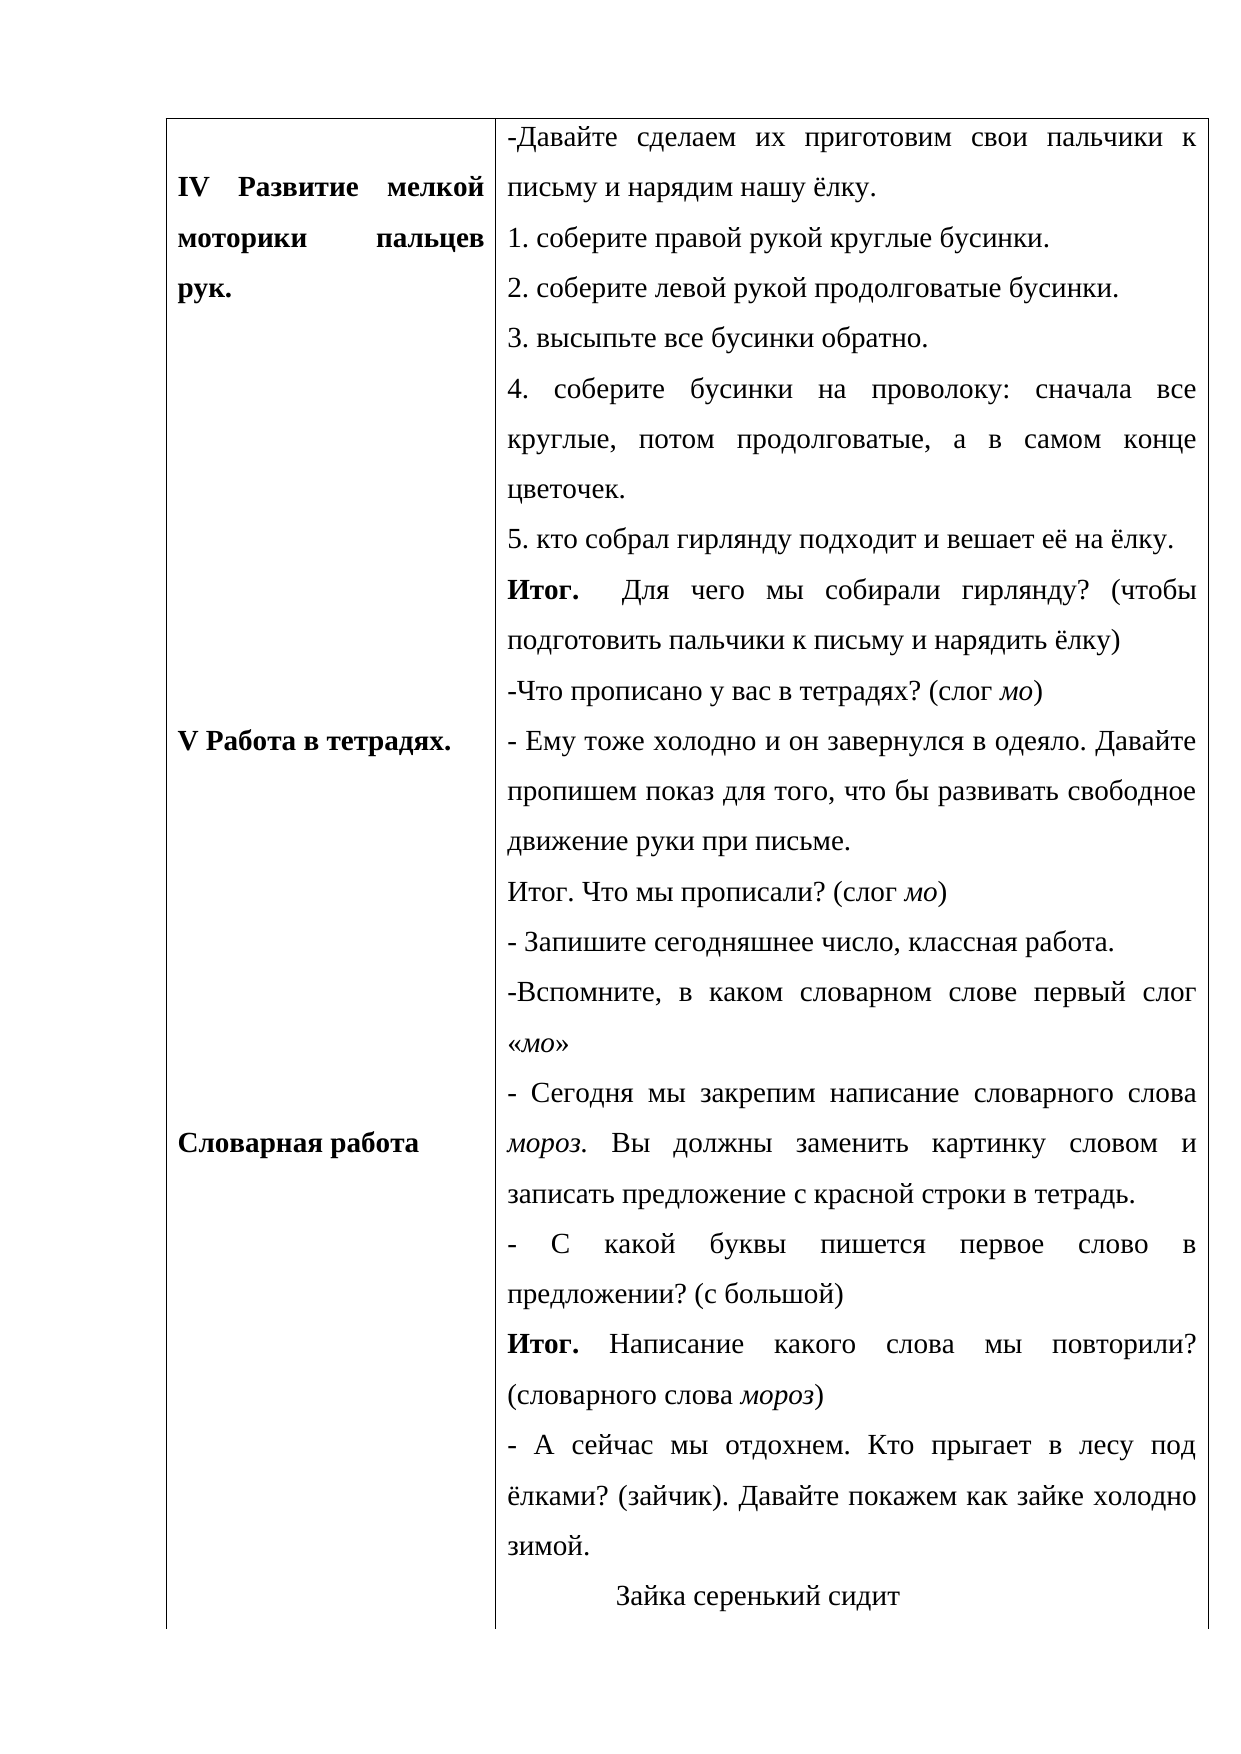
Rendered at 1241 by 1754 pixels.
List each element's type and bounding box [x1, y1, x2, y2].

table_header [167, 119, 495, 1628]
table_header [496, 119, 1208, 1628]
